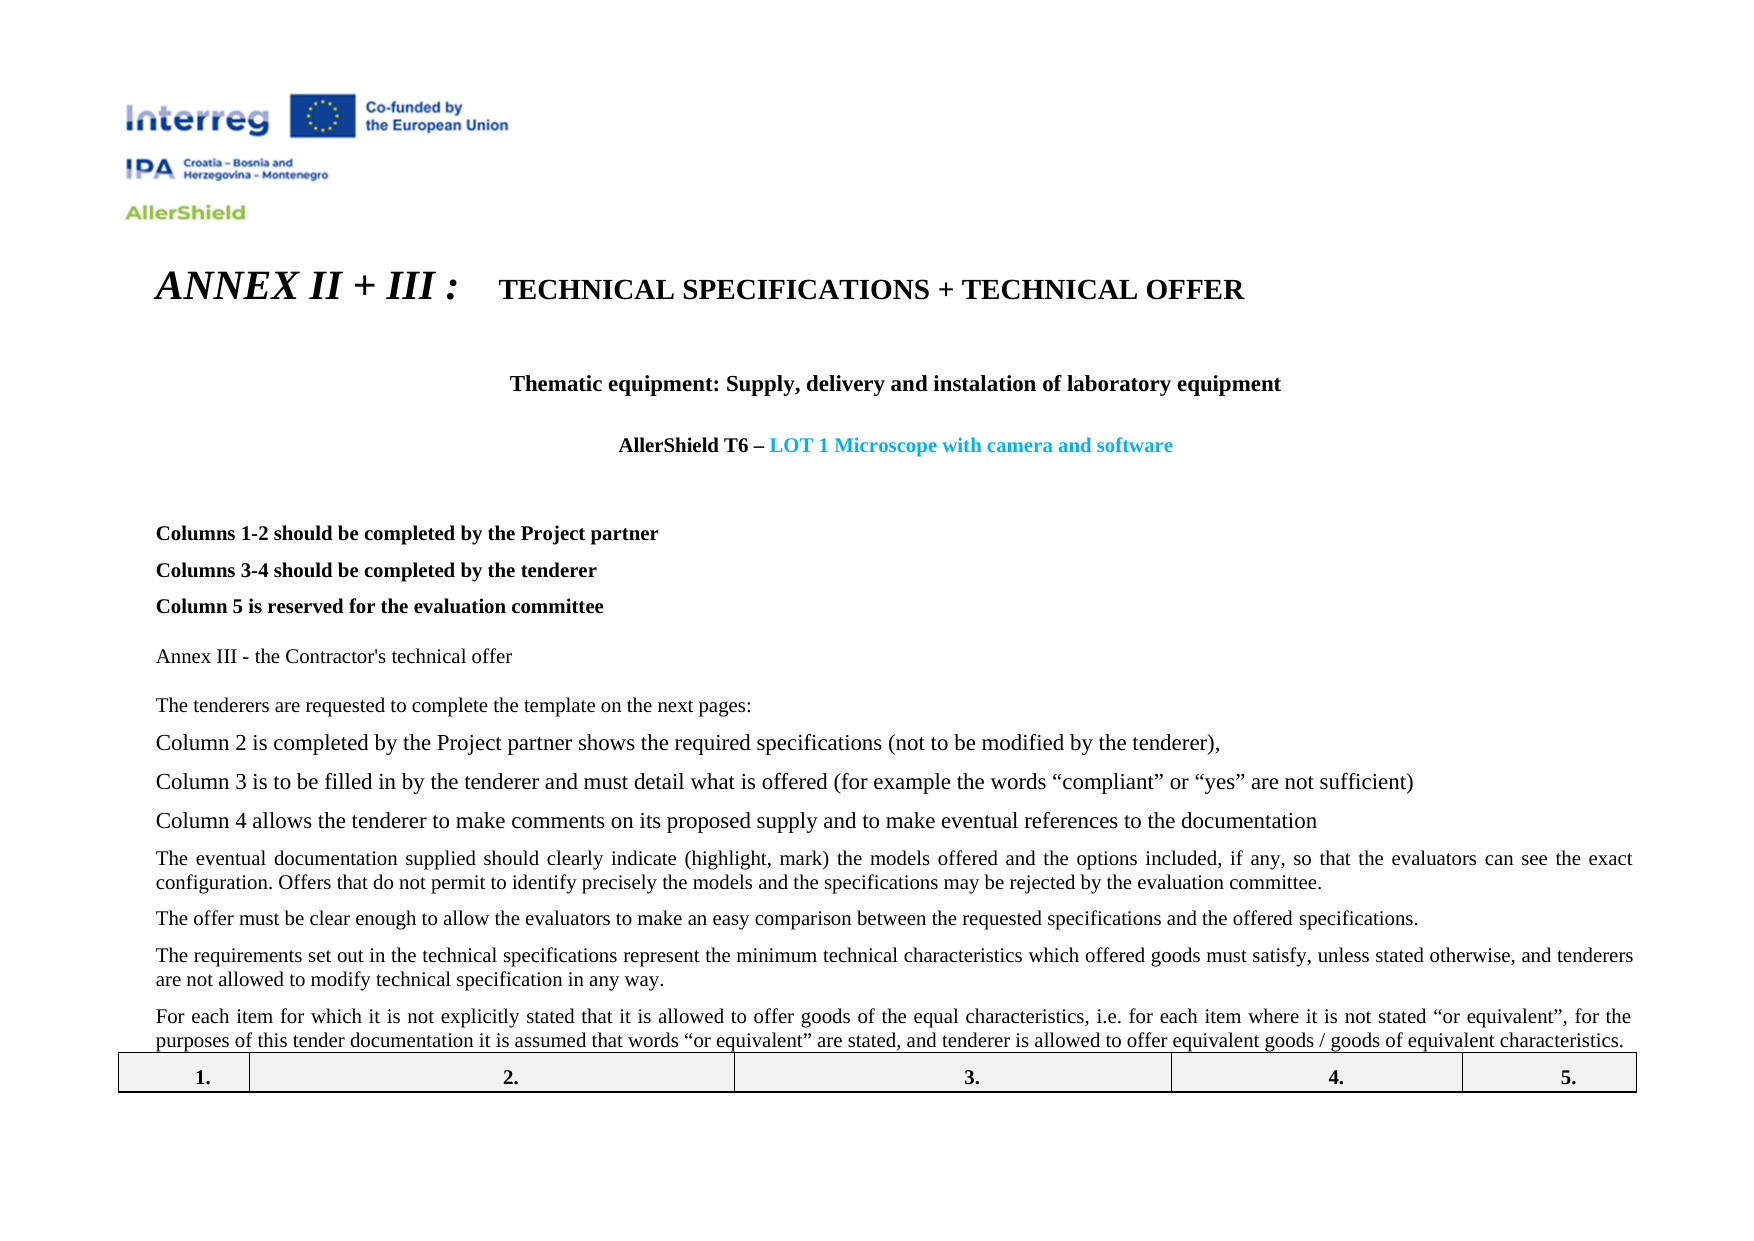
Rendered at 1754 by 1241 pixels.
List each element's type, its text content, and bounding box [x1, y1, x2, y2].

text The tenderers are requested to complete the template on the next pages: [156, 693, 1636, 717]
text Thematic equipment: Supply, delivery and instalation of laboratory equipment [156, 369, 1636, 396]
text Columns 1-2 should be completed by the Project partner [156, 521, 1636, 545]
text The offer must be clear enough to allow the evaluators to make an easy comparison between the requested specifications and the offered specifications. [156, 906, 1636, 930]
text Column 5 is reserved for the evaluation committee [156, 594, 1636, 618]
text Columns 3-4 should be completed by the tenderer [156, 558, 1636, 582]
text Column 4 allows the tenderer to make comments on its proposed supply and to make eventual references to the documentation [156, 807, 1636, 833]
subtitle ANNEX II + III : TECHNICAL SPECIFICATIONS + TECHNICAL OFFER [156, 260, 1636, 308]
text Column 2 is completed by the Project partner shows the required specifications (not to be modified by the tenderer), [156, 729, 1636, 756]
text The requirements set out in the technical specifications represent the minimum technical characteristics which offered goods must satisfy, unless stated otherwise, and tenderers are not allowed to modify technical specification in any way. [156, 943, 1636, 991]
text Annex III - the Contractor's technical offer [156, 643, 1636, 668]
table_header 1. Item number [119, 1053, 249, 1091]
text For each item for which it is not explicitly stated that it is allowed to offer goods of the equal characteristics, i.e. for each item where it is not stated “or equivalent”, for the purposes of this tender documentation it is assumed that words “or equivalent” are stated, and tenderer is allowed to offer equivalent goods / goods of equivalent characteristics. [156, 1003, 1636, 1052]
text Column 3 is to be filled in by the tenderer and must detail what is offered (for example the words “compliant” or “yes” are not sufficient) [156, 768, 1636, 794]
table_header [250, 1053, 734, 1091]
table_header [1172, 1053, 1462, 1091]
text The eventual documentation supplied should clearly indicate (highlight, mark) the models offered and the options included, if any, so that the evaluators can see the exact configuration. Offers that do not permit to identify precisely the models and the specifications may be rejected by the evaluation committee. [156, 846, 1636, 894]
text AllerShield T6 – LOT 1 Microscope with camera and software [156, 433, 1636, 457]
picture [118, 87, 520, 223]
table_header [735, 1053, 1171, 1091]
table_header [1463, 1053, 1636, 1091]
